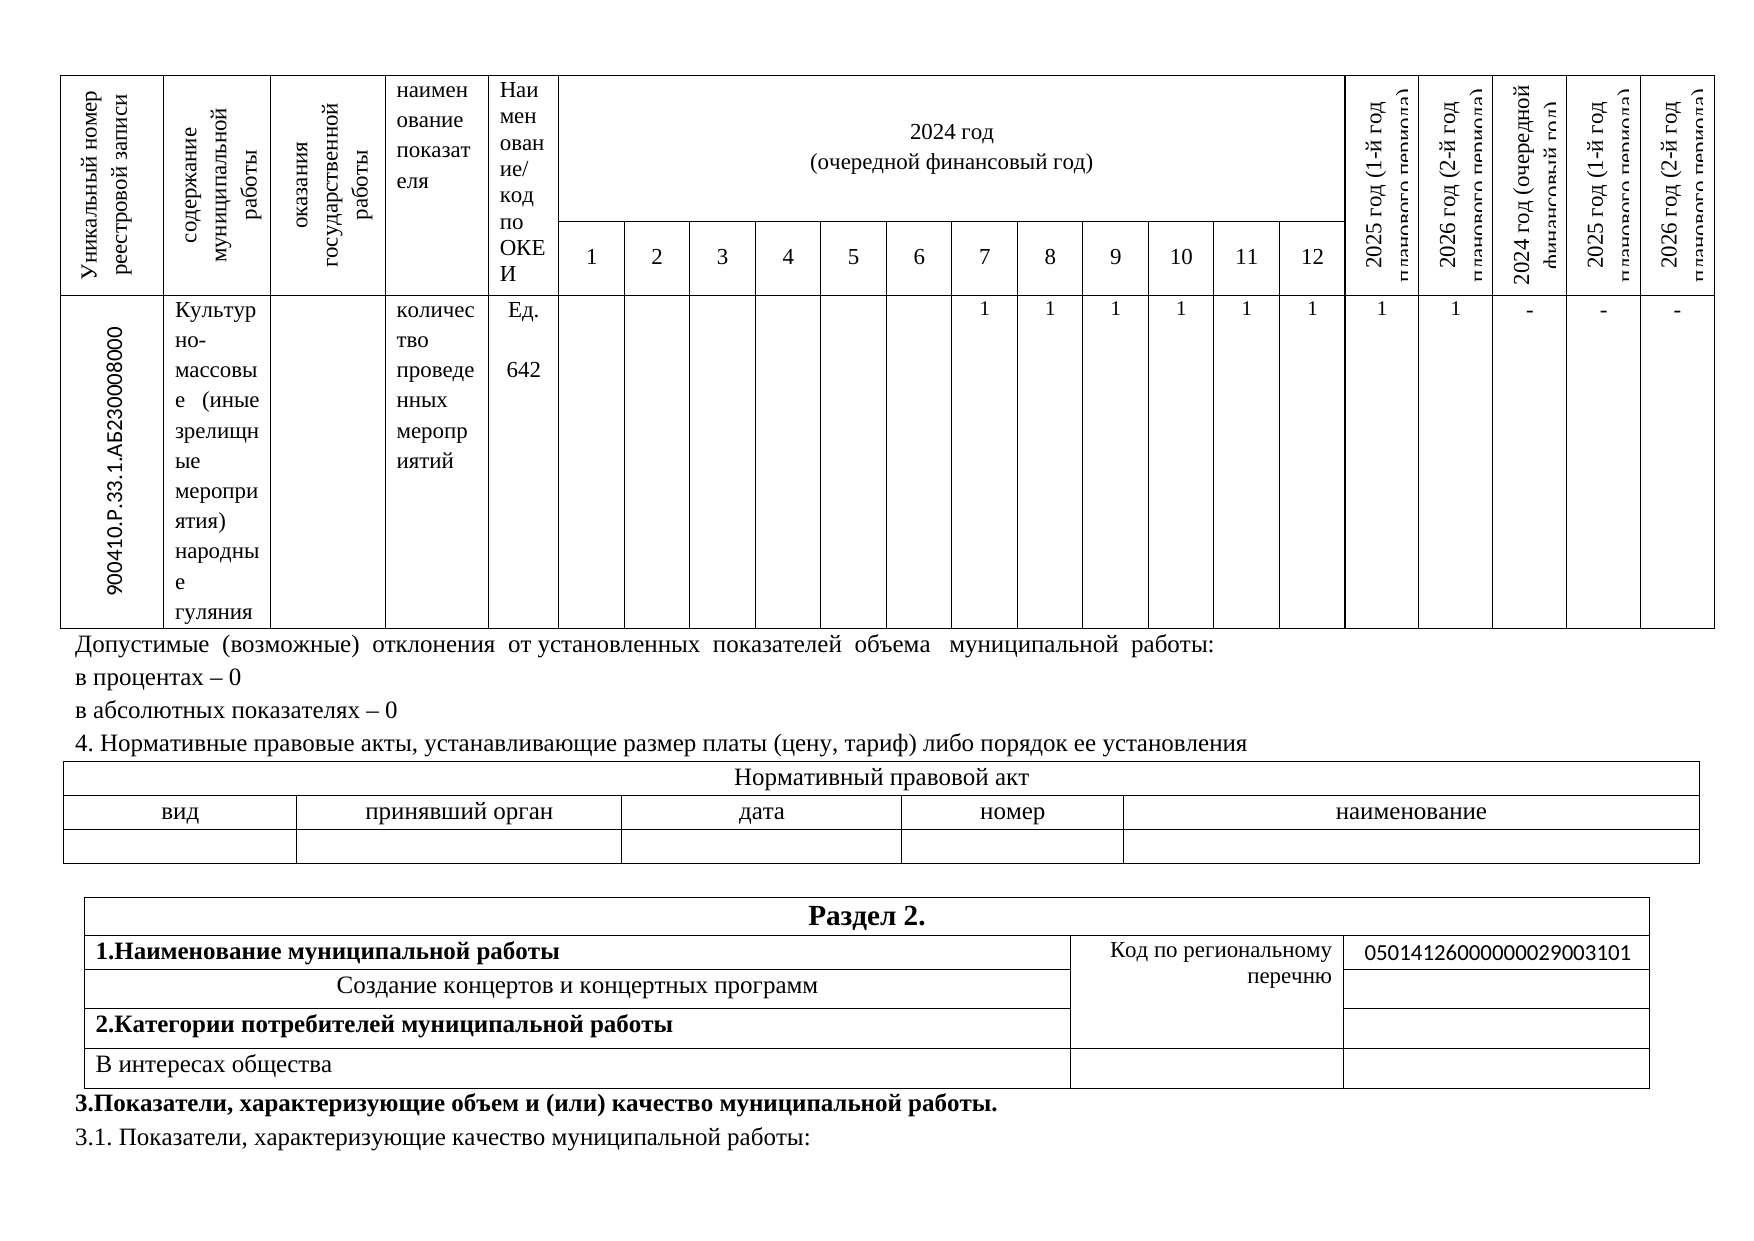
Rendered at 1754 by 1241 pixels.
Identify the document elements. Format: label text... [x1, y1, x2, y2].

table_cell [625, 296, 689, 628]
table_cell 1.Наименование муниципальной работы [85, 936, 1070, 969]
table_cell 9 [1083, 222, 1148, 295]
table_cell [559, 296, 624, 628]
table_cell Наименование/ код по ОКЕИ [489, 76, 558, 295]
table_cell 4 [756, 222, 820, 295]
table_cell 10 [1149, 222, 1213, 295]
text 3.Показатели, характеризующие объем и (или) качество муниципальной работы. [75, 1088, 1679, 1117]
table_cell 1 [1149, 296, 1213, 628]
table_cell Создание концертов и концертных программ [85, 970, 1070, 1008]
text 3.1. Показатели, характеризующие качество муниципальной работы: [75, 1122, 1679, 1150]
table_cell 1 [559, 222, 624, 295]
table_cell [1344, 936, 1649, 969]
table_cell 8 [1018, 222, 1082, 295]
table_cell 2024 год (очередной финансовый год) [1493, 76, 1566, 295]
table_cell 1 [952, 296, 1017, 628]
table_cell наименование показателя [386, 76, 488, 295]
table_cell 1 [1214, 296, 1279, 628]
table_cell [902, 830, 1123, 863]
table_cell 1 [1083, 296, 1148, 628]
table_cell - [1641, 296, 1714, 628]
table_header Нормативный правовой акт [64, 762, 1699, 795]
table_cell 900410.Р.33.1.АБ230008000 [61, 296, 163, 628]
table_cell [297, 830, 621, 863]
table_cell 12 [1280, 222, 1344, 295]
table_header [271, 76, 385, 295]
table_cell 1 [1280, 296, 1344, 628]
table_cell [622, 830, 901, 863]
table_cell 2025 год (1-й год планового периода) [1346, 76, 1418, 295]
table_cell 1 [1346, 296, 1418, 628]
table_cell 11 [1214, 222, 1279, 295]
table_cell количество проведенных мероприятий [386, 296, 488, 628]
table_cell принявший орган [297, 796, 621, 828]
table_cell В интересах общества [85, 1049, 1070, 1087]
table_cell 2025 год (1-й год планового периода) [1567, 76, 1640, 295]
table_cell [64, 830, 296, 863]
table_cell 2 [625, 222, 689, 295]
table_cell [271, 296, 385, 628]
table_header Раздел 2. [85, 898, 1649, 935]
table_cell Культурно-массовые (иные зрелищные мероприятия) народные гуляния [164, 296, 270, 628]
table_cell номер [902, 796, 1123, 828]
table_cell - [1493, 296, 1566, 628]
table_cell [690, 296, 755, 628]
table_cell 1 [1018, 296, 1082, 628]
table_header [164, 76, 270, 295]
table_cell - [1567, 296, 1640, 628]
table_cell 7 [952, 222, 1017, 295]
table_cell [1344, 1049, 1649, 1087]
table_cell 2024 год (очередной финансовый год) [559, 76, 1344, 221]
table_cell [887, 296, 951, 628]
table_cell [1344, 970, 1649, 1008]
table_cell 2026 год (2-й год планового периода) [1641, 76, 1714, 295]
table_cell Ед. 642 [489, 296, 558, 628]
table_cell дата [622, 796, 901, 828]
table_cell 1 [1419, 296, 1492, 628]
table_cell 6 [887, 222, 951, 295]
table_cell вид [64, 796, 296, 828]
table_cell [1344, 1009, 1649, 1048]
text в абсолютных показателях – 0 [75, 695, 1679, 724]
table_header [61, 76, 163, 295]
table_cell [821, 296, 886, 628]
table_cell 2.Категории потребителей муниципальной работы [85, 1009, 1070, 1048]
table_cell Код по региональному перечню [1071, 936, 1343, 1048]
table_cell 3 [690, 222, 755, 295]
table_cell 5 [821, 222, 886, 295]
text 4. Нормативные правовые акты, устанавливающие размер платы (цену, тариф) либо порядок ее установления [75, 728, 1679, 757]
text в процентах – 0 [75, 662, 1679, 691]
table_cell 2026 год (2-й год планового периода) [1419, 76, 1492, 295]
table_cell [1071, 1049, 1343, 1087]
table_cell наименование [1124, 796, 1699, 828]
table_cell [1124, 830, 1699, 863]
text Допустимые (возможные) отклонения от установленных показателей объема муниципальной работы: [75, 629, 1679, 658]
table_cell [756, 296, 820, 628]
